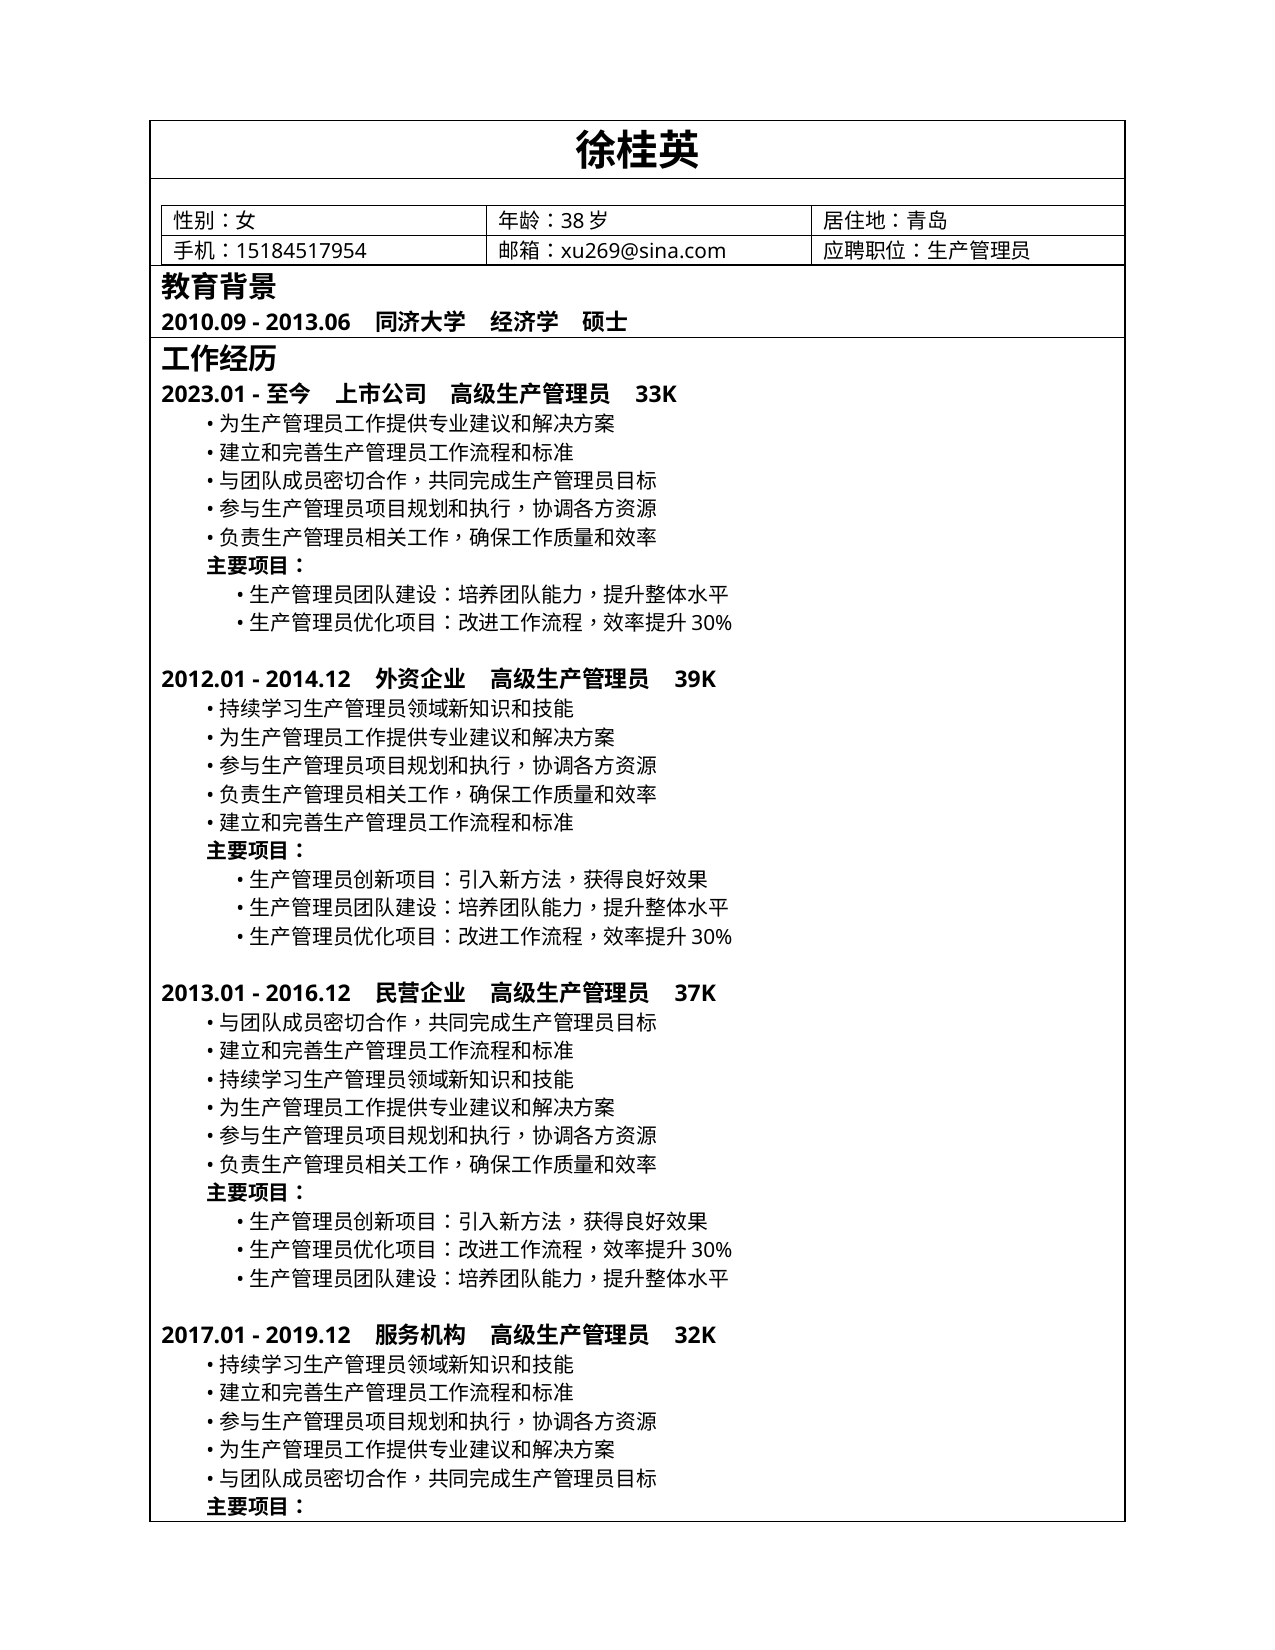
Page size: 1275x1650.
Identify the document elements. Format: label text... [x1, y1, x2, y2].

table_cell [151, 338, 1124, 1521]
table_cell [151, 179, 1124, 265]
table_header 徐桂英 [151, 121, 1124, 178]
table_cell 教育背景 2010.09 - 2013.06 同济大学 经济学 硕士 [151, 266, 1124, 337]
